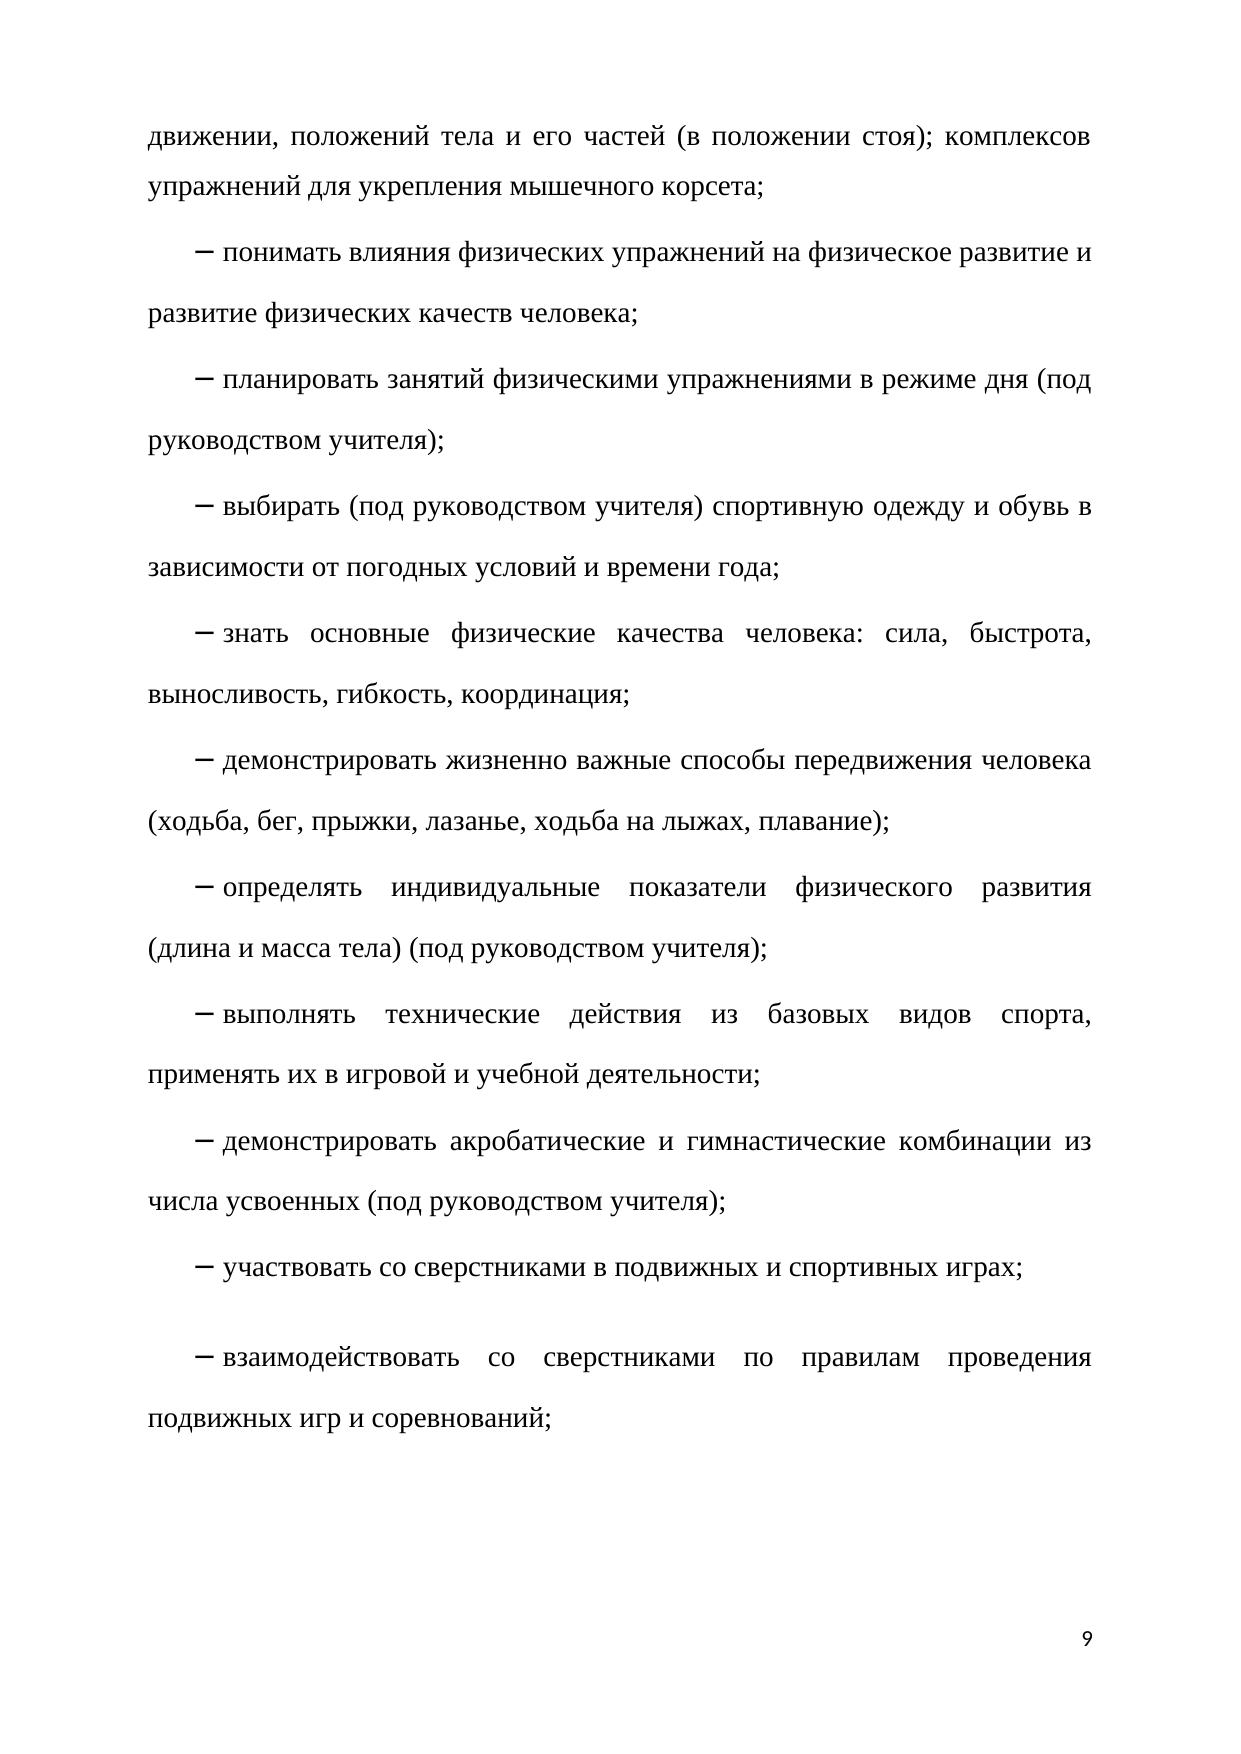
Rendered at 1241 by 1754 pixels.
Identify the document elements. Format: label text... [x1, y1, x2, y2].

list взаимодействовать со сверстниками по правилам проведения подвижных игр и соревнований; [148, 1323, 1092, 1433]
list планировать занятий физическими упражнениями в режиме дня (под руководством учителя); [148, 346, 1092, 456]
list участвовать со сверстниками в подвижных и спортивных играх; [148, 1234, 1092, 1293]
list понимать влияния физических упражнений на физическое развитие и развитие физических качеств человека; [148, 219, 1092, 329]
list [148, 118, 1092, 202]
list демонстрировать жизненно важные способы передвижения человека (ходьба, бег, прыжки, лазанье, ходьба на лыжах, плавание); [148, 726, 1092, 836]
list определять индивидуальные показатели физического развития (длина и масса тела) (под руководством учителя); [148, 853, 1092, 963]
list выполнять технические действия из базовых видов спорта, применять их в игровой и учебной деятельности; [148, 980, 1092, 1090]
list знать основные физические качества человека: сила, быстрота, выносливость, гибкость, координация; [148, 599, 1092, 709]
list выбирать (под руководством учителя) спортивную одежду и обувь в зависимости от погодных условий и времени года; [148, 472, 1092, 583]
list демонстрировать акробатические и гимнастические комбинации из числа усвоенных (под руководством учителя); [148, 1107, 1092, 1217]
